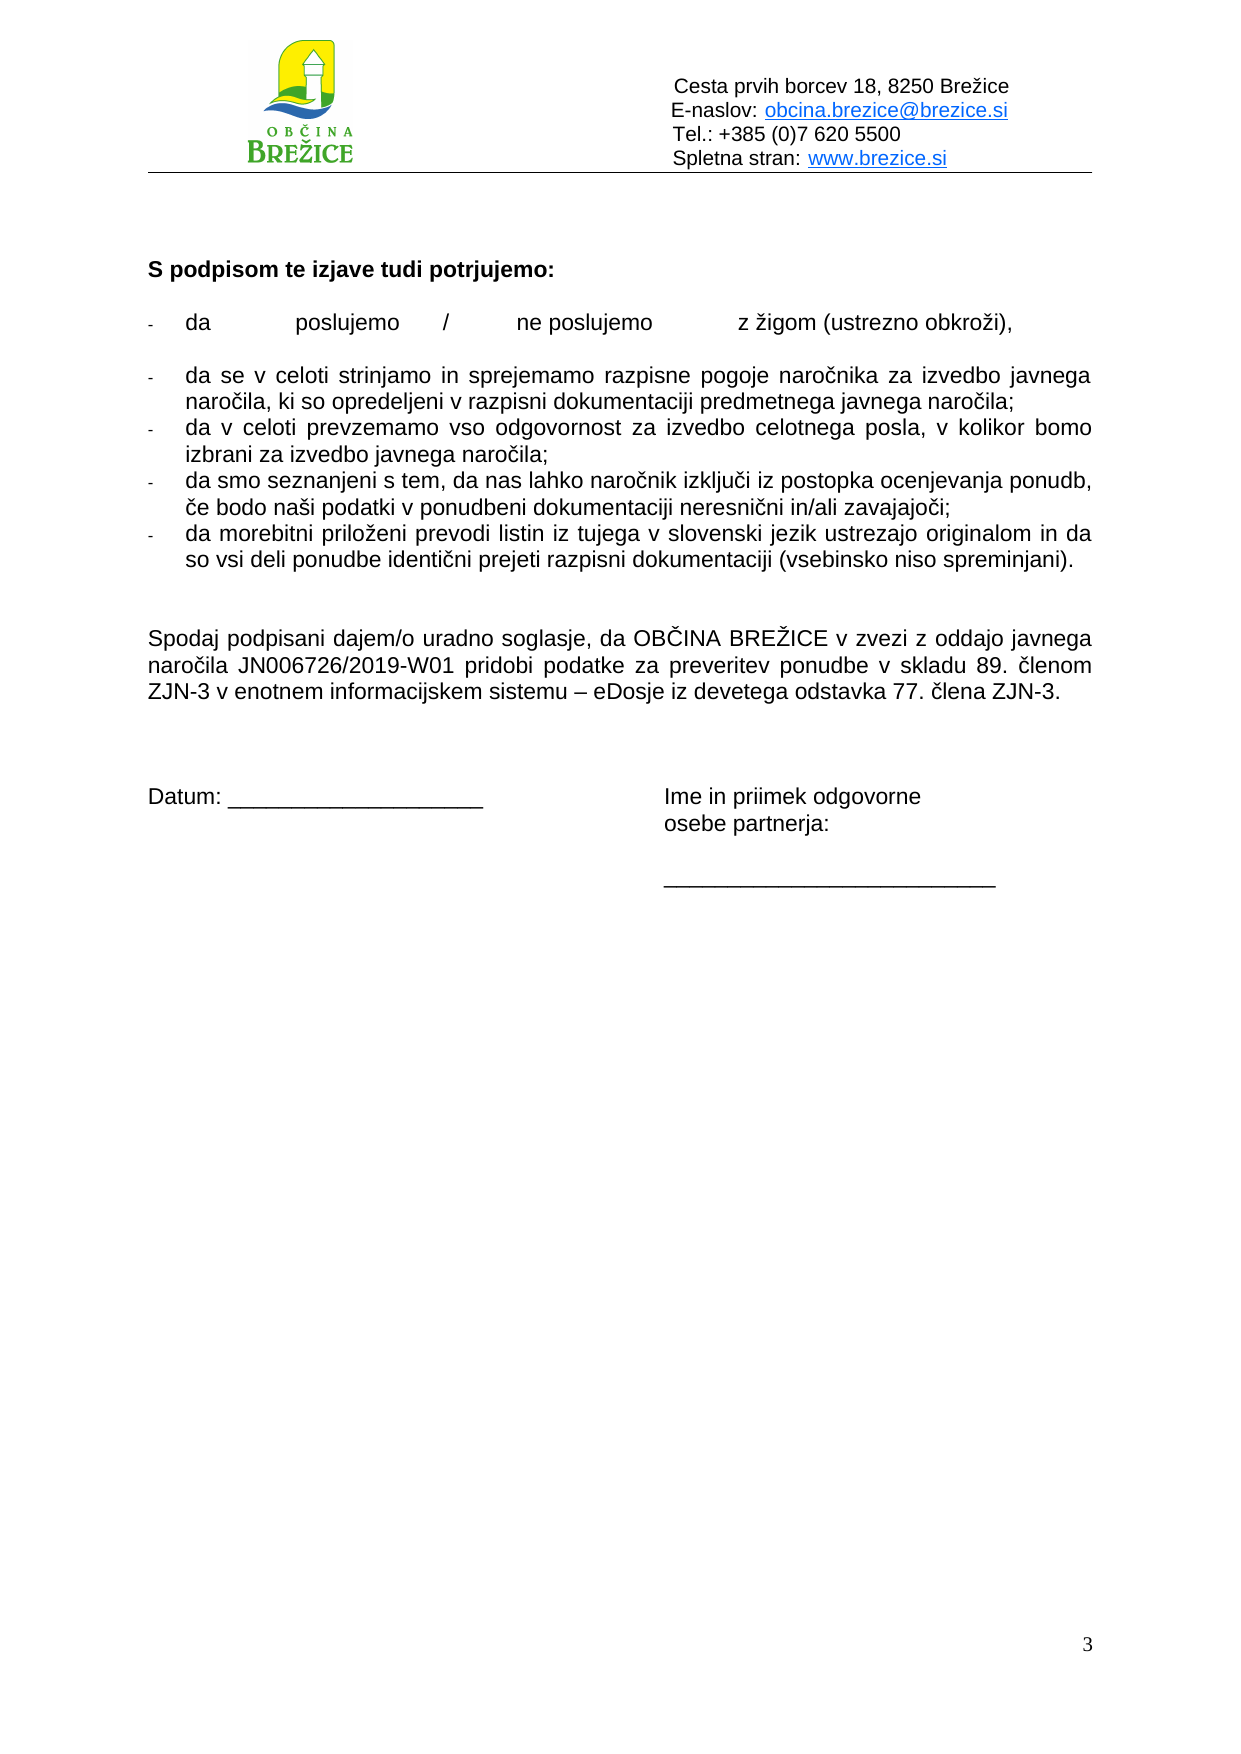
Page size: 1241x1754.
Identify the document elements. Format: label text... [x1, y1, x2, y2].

list da poslujemo / ne poslujemo z žigom (ustrezno obkroži), [148, 309, 1092, 335]
list da morebitni priloženi prevodi listin iz tujega v slovenski jezik ustrezajo originalom in da so vsi deli ponudbe identični prejeti razpisni dokumentaciji (vsebinsko niso spreminjani). [148, 520, 1092, 572]
picture [247, 40, 353, 163]
list da se v celoti strinjamo in sprejemamo razpisne pogoje naročnika za izvedbo javnega naročila, ki so opredeljeni v razpisni dokumentaciji predmetnega javnega naročila; [148, 362, 1092, 414]
list da smo seznanjeni s tem, da nas lahko naročnik izključi iz postopka ocenjevanja ponudb, če bodo naši podatki v ponudbeni dokumentaciji neresnični in/ali zavajajoči; [148, 467, 1092, 520]
list da v celoti prevzemamo vso odgovornost za izvedbo celotnega posla, v kolikor bomo izbrani za izvedbo javnega naročila; [148, 414, 1092, 467]
text osebe partnerja: [590, 810, 1092, 836]
text __________________________ [148, 862, 1092, 889]
text S podpisom te izjave tudi potrjujemo: [148, 256, 1092, 283]
text Spodaj podpisani dajem/o uradno soglasje, da OBČINA BREŽICE v zvezi z oddajo javnega naročila JN006726/2019-W01 pridobi podatke za preveritev ponudbe v skladu 89. členom ZJN-3 v enotnem informacijskem sistemu – eDosje iz devetega odstavka 77. člena ZJN-3. [148, 625, 1092, 704]
text Datum: ____________________ Ime in priimek odgovorne [148, 783, 1092, 810]
